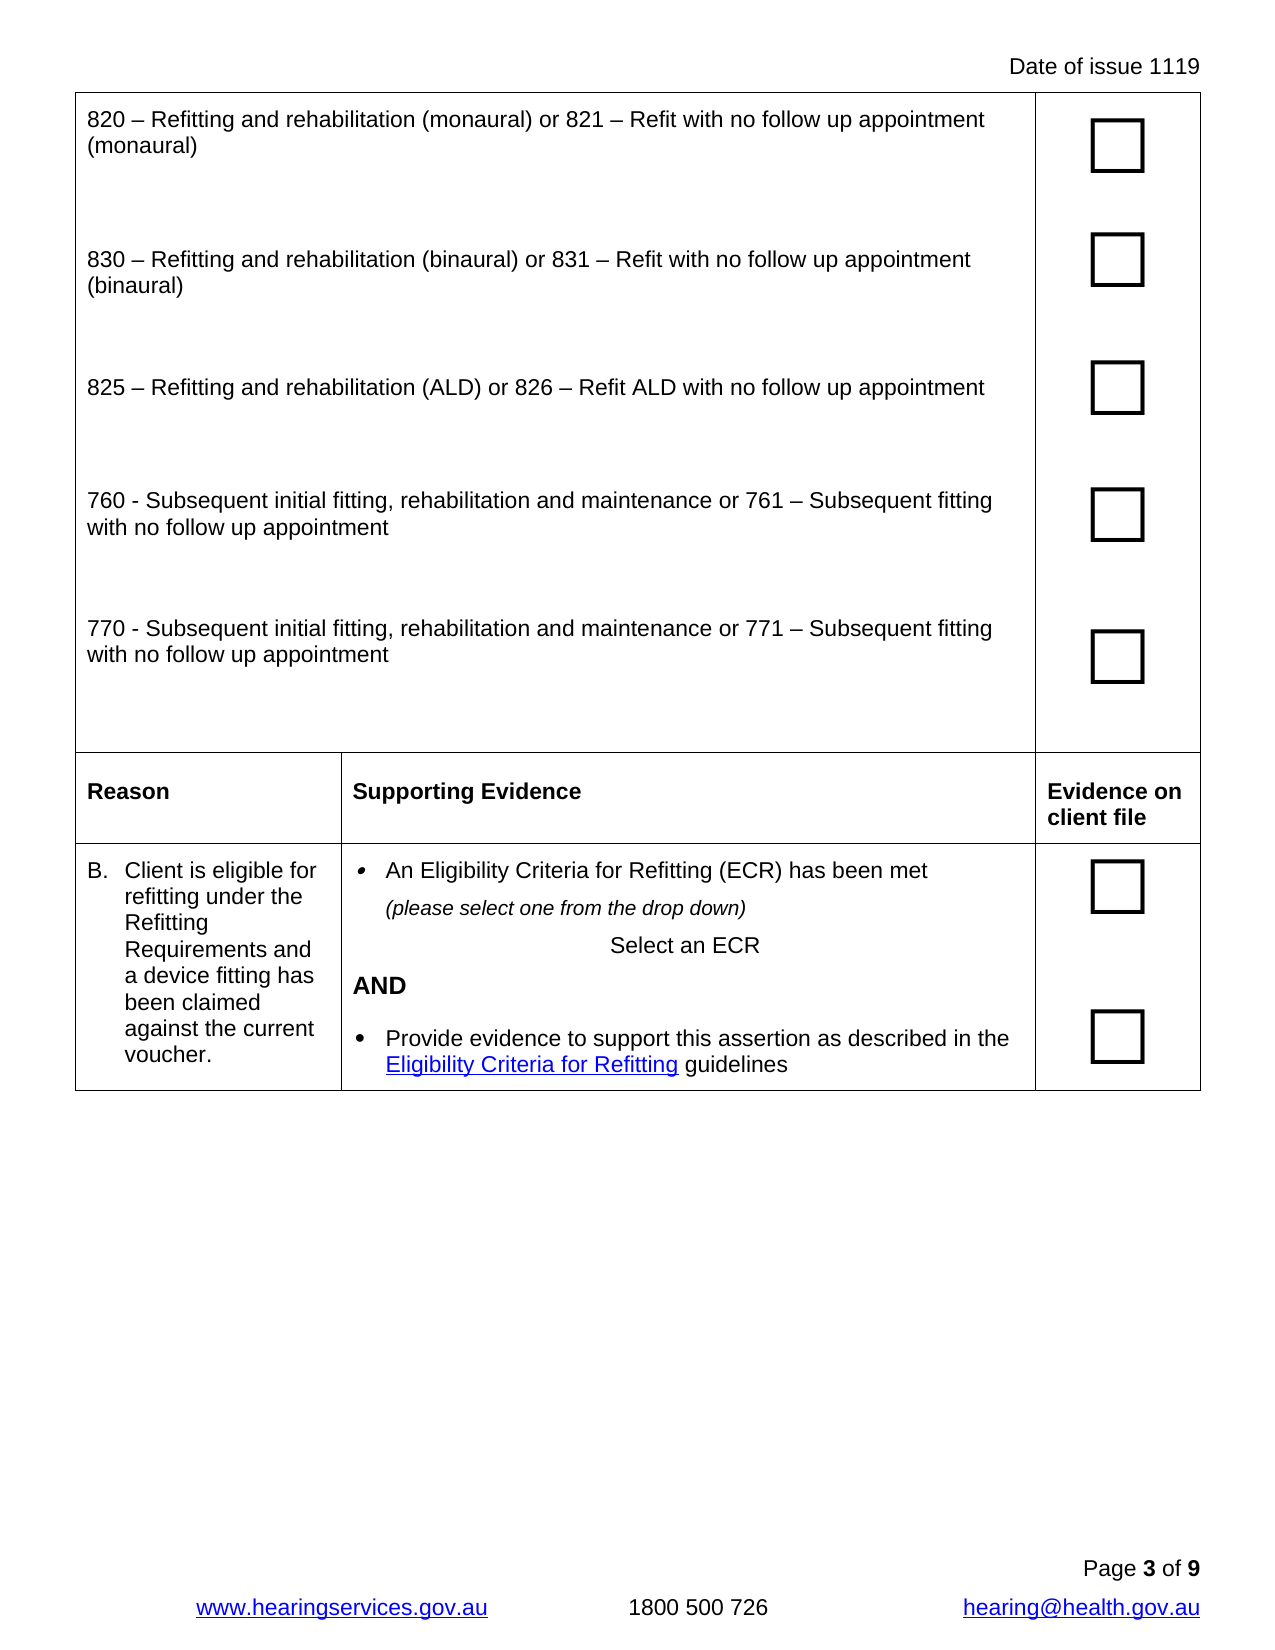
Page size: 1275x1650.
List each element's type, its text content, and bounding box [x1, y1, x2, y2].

table_header [1036, 93, 1200, 752]
table_cell [1036, 844, 1200, 1090]
table_cell An Eligibility Criteria for Refitting (ECR) has been met (please select one from the drop down) AND Provide evidence to support this assertion as described in the Eligibility Criteria for Refitting guidelines [342, 844, 1035, 1090]
table_cell Client is eligible for refitting under the Refitting Requirements and a device fitting has been claimed against the current voucher. [76, 844, 341, 1090]
table_header 820 – Refitting and rehabilitation (monaural) or 821 – Refit with no follow up appointment (monaural) 830 – Refitting and rehabilitation (binaural) or 831 – Refit with no follow up appointment (binaural) 825 – Refitting and rehabilitation (ALD) or 826 – Refit ALD with no follow up appointment 760 - Subsequent initial fitting, rehabilitation and maintenance or 761 – Subsequent fitting with no follow up appointment 770 - Subsequent initial fitting, rehabilitation and maintenance or 771 – Subsequent fitting with no follow up appointment [76, 93, 1035, 752]
table_cell Reason [76, 753, 341, 843]
table_cell Supporting Evidence [342, 753, 1035, 843]
table_cell Evidence on client file [1036, 753, 1200, 843]
